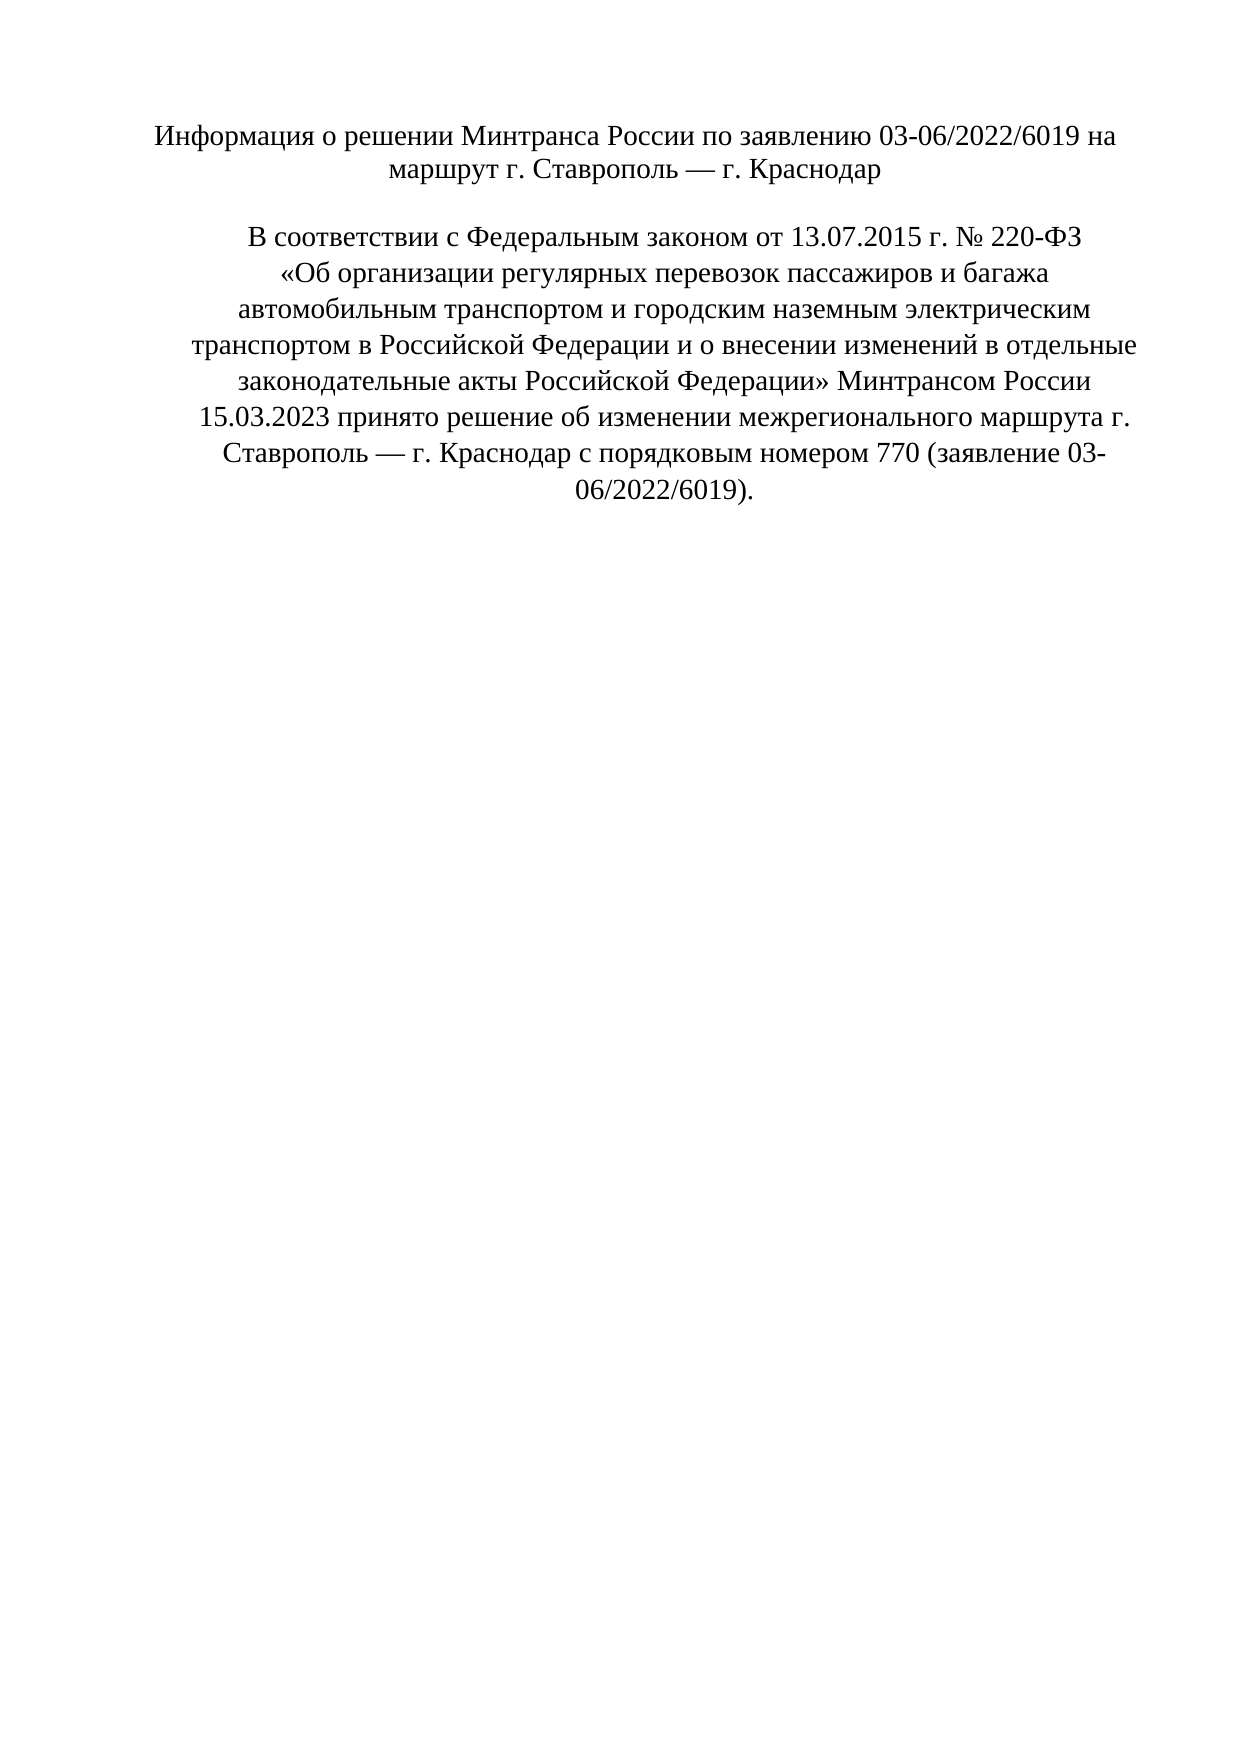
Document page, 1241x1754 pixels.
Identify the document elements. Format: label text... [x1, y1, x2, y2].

text Информация о решении Минтранса России по заявлению 03-06/2022/6019 на маршрут г. Ставрополь — г. Краснодар [118, 118, 1152, 185]
text В соответствии с Федеральным законом от 13.07.2015 г. № 220-ФЗ «Об организации регулярных перевозок пассажиров и багажа автомобильным транспортом и городским наземным электрическим транспортом в Российской Федерации и о внесении изменений в отдельные законодательные акты Российской Федерации» Минтрансом России 15.03.2023 принято решение об изменении межрегионального маршрута г. Ставрополь — г. Краснодар с порядковым номером 770 (заявление 03-06/2022/6019). [177, 219, 1152, 505]
